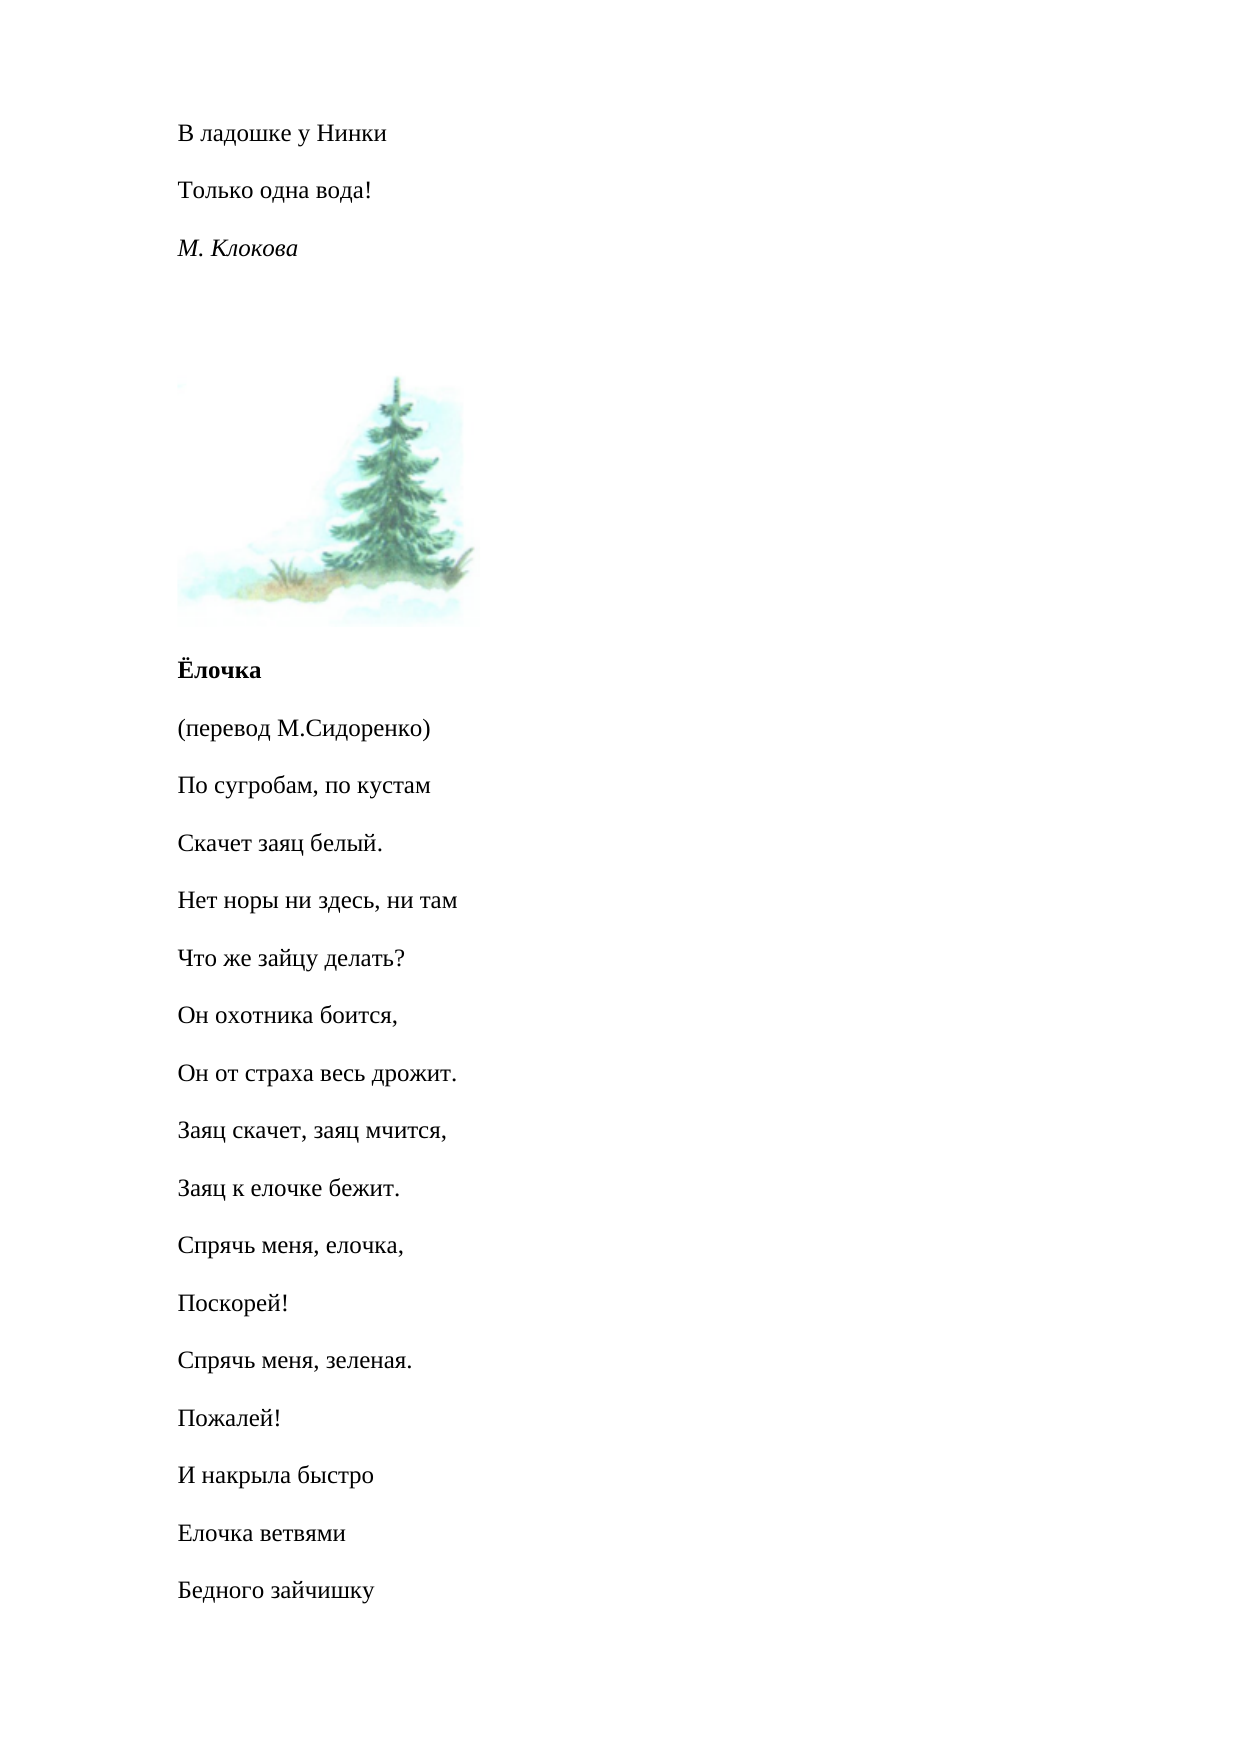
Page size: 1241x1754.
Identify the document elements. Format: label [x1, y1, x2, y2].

text [177, 118, 1152, 1633]
picture [177, 290, 481, 627]
